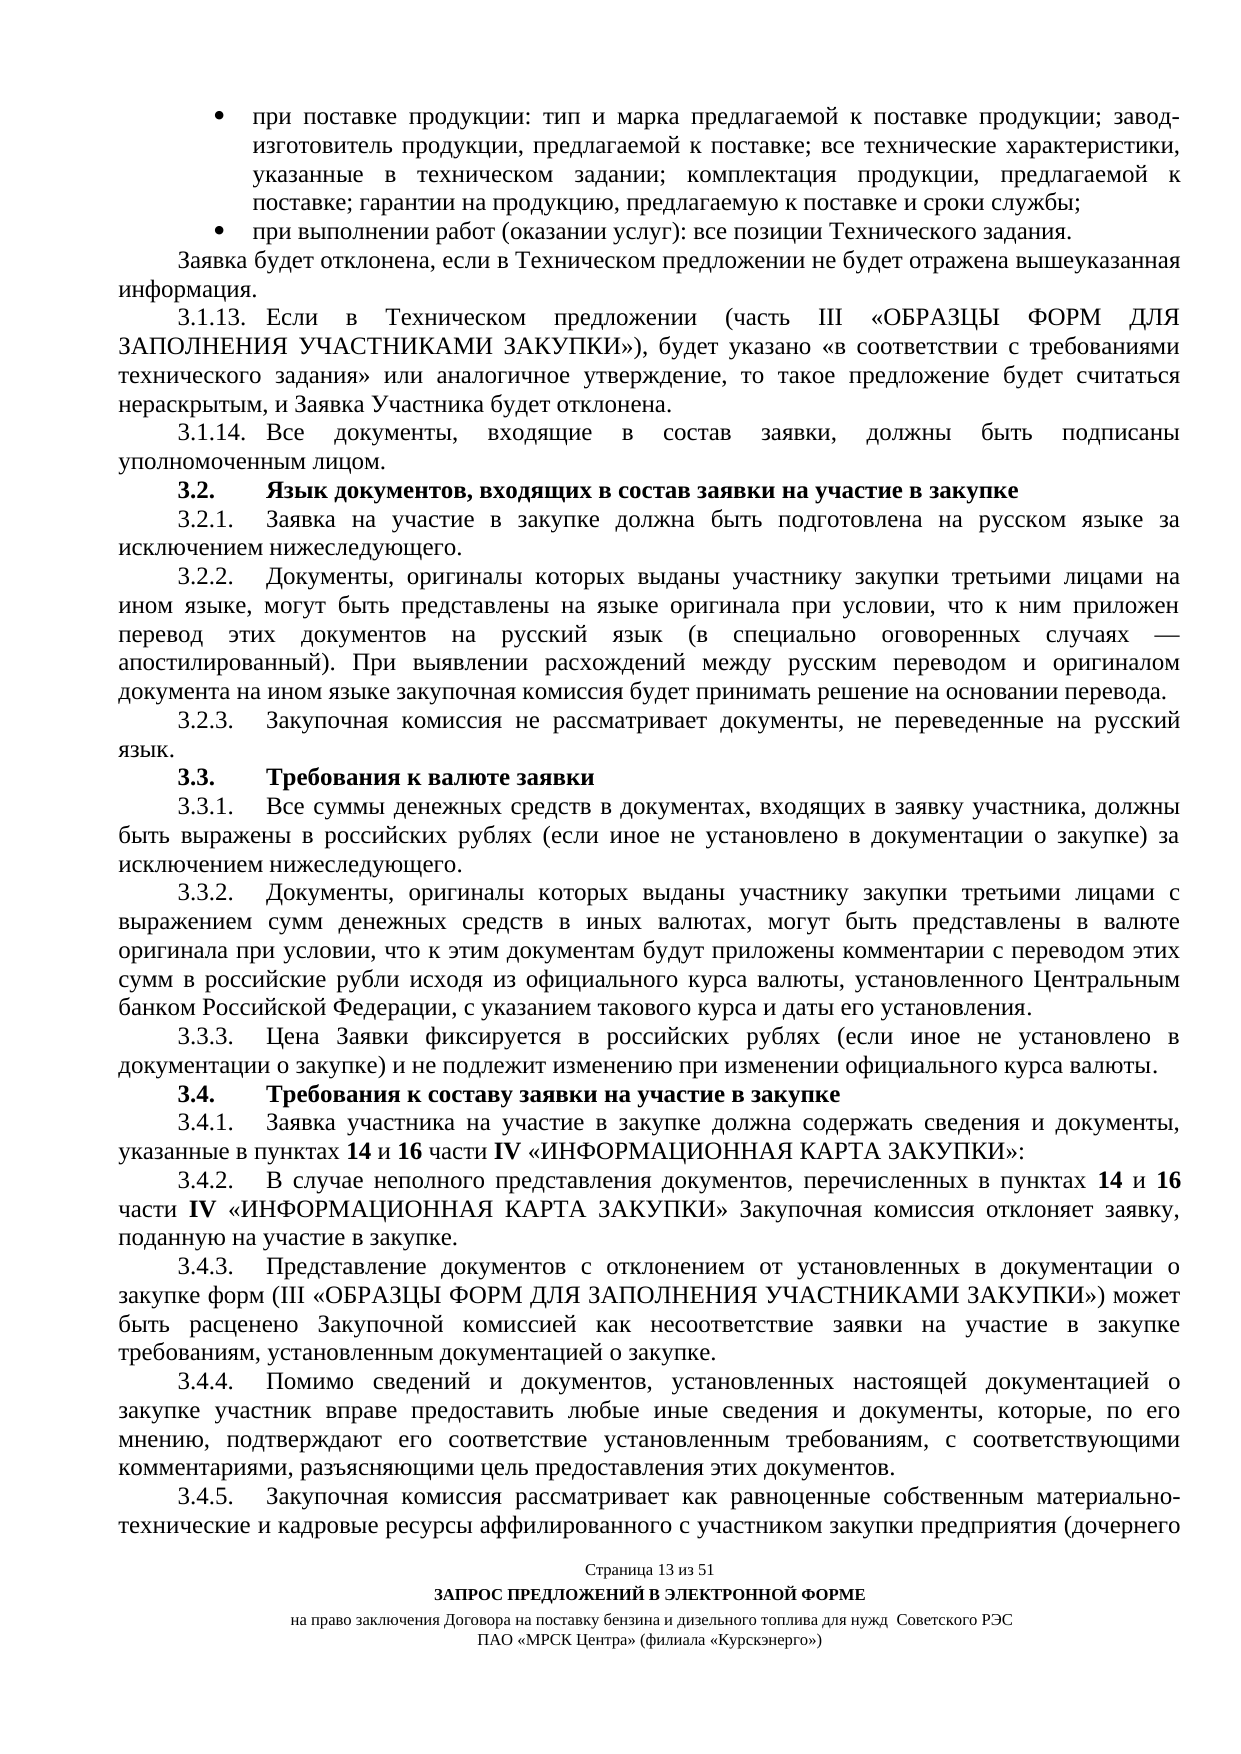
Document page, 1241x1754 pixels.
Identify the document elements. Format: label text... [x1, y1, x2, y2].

subtitle Все документы, входящие в состав заявки, должны быть подписаны уполномоченным лицом. [118, 417, 1181, 475]
subtitle Документы, оригиналы которых выданы участнику закупки третьими лицами с выражением сумм денежных средств в иных валютах, могут быть представлены в валюте оригинала при условии, что к этим документам будут приложены комментарии с переводом этих сумм в российские рубли исходя из официального курса валюты, установленного Центральным банком Российской Федерации, с указанием такового курса и даты его установления. [118, 877, 1181, 1021]
subtitle Заявка будет отклонена, если в Техническом предложении не будет отражена вышеуказанная информация. [118, 245, 1181, 302]
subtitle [118, 1481, 1181, 1539]
subtitle Язык документов, входящих в состав заявки на участие в закупке [118, 475, 1181, 504]
subtitle Требования к валюте заявки [118, 762, 1181, 791]
subtitle Заявка на участие в закупке должна быть подготовлена на русском языке за исключением нижеследующего. [118, 504, 1181, 561]
subtitle Цена Заявки фиксируется в российских рублях (если иное не установлено в документации о закупке) и не подлежит изменению при изменении официального курса валюты. [118, 1021, 1181, 1079]
subtitle Если в Техническом предложении (часть III «ОБРАЗЦЫ ФОРМ ДЛЯ ЗАПОЛНЕНИЯ УЧАСТНИКАМИ ЗАКУПКИ»), будет указано «в соответствии с требованиями технического задания» или аналогичное утверждение, то такое предложение будет считаться нераскрытым, и Заявка Участника будет отклонена. [118, 302, 1181, 417]
subtitle Закупочная комиссия не рассматривает документы, не переведенные на русский язык. [118, 705, 1181, 762]
subtitle Представление документов с отклонением от установленных в документации о закупке форм (III «ОБРАЗЦЫ ФОРМ ДЛЯ ЗАПОЛНЕНИЯ УЧАСТНИКАМИ ЗАКУПКИ») может быть расценено Закупочной комиссией как несоответствие заявки на участие в закупке требованиям, установленным документацией о закупке. [118, 1251, 1181, 1366]
subtitle при выполнении работ (оказании услуг): все позиции Технического задания. [215, 216, 1181, 245]
subtitle В случае неполного представления документов, перечисленных в пунктах 14 и 16 части IV «ИНФОРМАЦИОННАЯ КАРТА ЗАКУПКИ» Закупочная комиссия отклоняет заявку, поданную на участие в закупке. [118, 1165, 1181, 1251]
subtitle Помимо сведений и документов, установленных настоящей документацией о закупке участник вправе предоставить любые иные сведения и документы, которые, по его мнению, подтверждают его соответствие установленным требованиям, с соответствующими комментариями, разъясняющими цель предоставления этих документов. [118, 1366, 1181, 1481]
subtitle Заявка участника на участие в закупке должна содержать сведения и документы, указанные в пунктах 14 и 16 части IV «ИНФОРМАЦИОННАЯ КАРТА ЗАКУПКИ»: [118, 1107, 1181, 1165]
subtitle Документы, оригиналы которых выданы участнику закупки третьими лицами на ином языке, могут быть представлены на языке оригинала при условии, что к ним приложен перевод этих документов на русский язык (в специально оговоренных случаях — апостилированный). При выявлении расхождений между русским переводом и оригиналом документа на ином языке закупочная комиссия будет принимать решение на основании перевода. [118, 561, 1181, 705]
subtitle Требования к составу заявки на участие в закупке [118, 1079, 1181, 1107]
subtitle при поставке продукции: тип и марка предлагаемой к поставке продукции; завод-изготовитель продукции, предлагаемой к поставке; все технические характеристики, указанные в техническом задании; комплектация продукции, предлагаемой к поставке; гарантии на продукцию, предлагаемую к поставке и сроки службы; [215, 101, 1181, 216]
subtitle Все суммы денежных средств в документах, входящих в заявку участника, должны быть выражены в российских рублях (если иное не установлено в документации о закупке) за исключением нижеследующего. [118, 791, 1181, 877]
